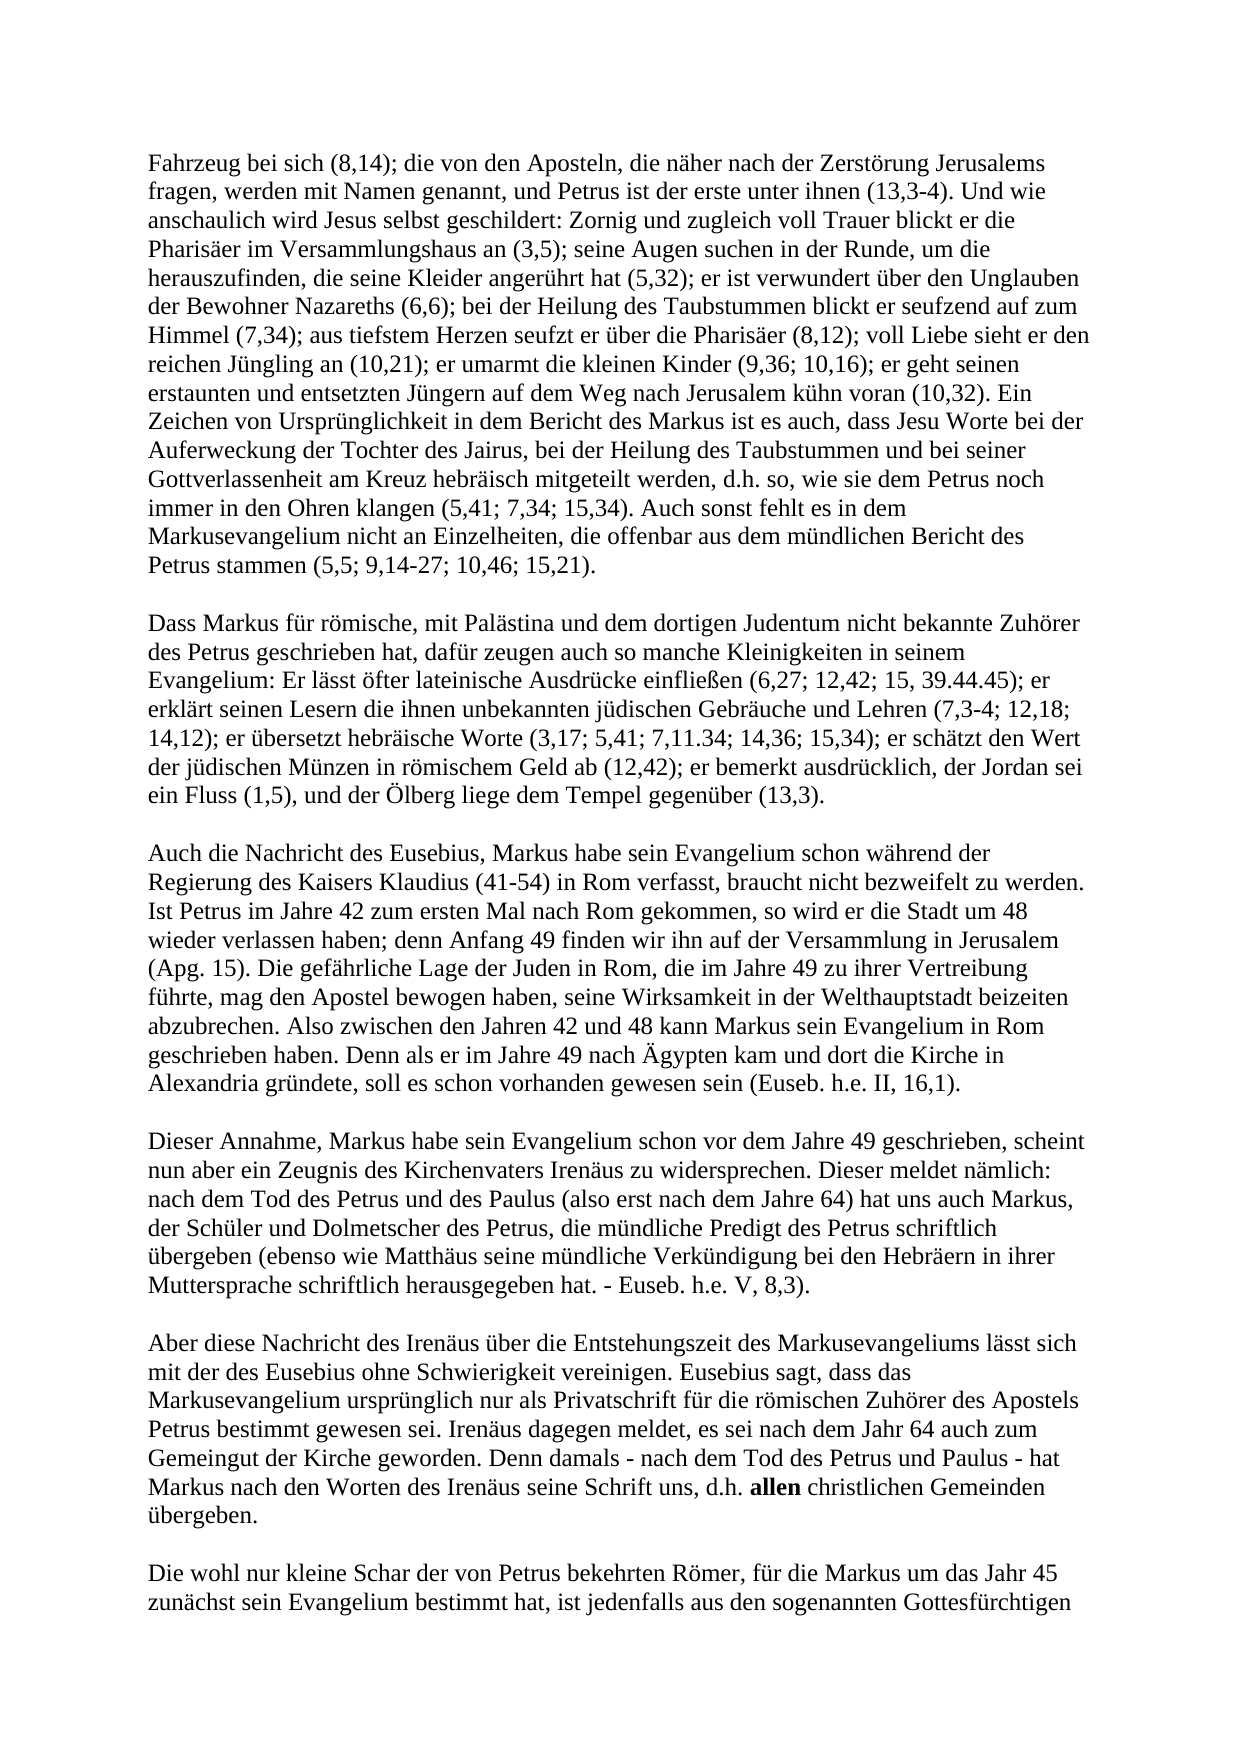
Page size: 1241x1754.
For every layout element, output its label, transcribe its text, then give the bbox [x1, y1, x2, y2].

text Auch die Nachricht des Eusebius, Markus habe sein Evangelium schon während der Regierung des Kaisers Klaudius (41-54) in Rom verfasst, braucht nicht bezweifelt zu werden. Ist Petrus im Jahre 42 zum ersten Mal nach Rom gekommen, so wird er die Stadt um 48 wieder verlassen haben; denn Anfang 49 finden wir ihn auf der Versammlung in Jerusalem (Apg. 15). Die gefährliche Lage der Juden in Rom, die im Jahre 49 zu ihrer Vertreibung führte, mag den Apostel bewogen haben, seine Wirksamkeit in der Welthauptstadt beizeiten abzubrechen. Also zwischen den Jahren 42 und 48 kann Markus sein Evangelium in Rom geschrieben haben. Denn als er im Jahre 49 nach Ägypten kam und dort die Kirche in Alexandria gründete, soll es schon vorhanden gewesen sein (Euseb. h.e. II, 16,1). [148, 838, 1093, 1097]
text Dass Markus für römische, mit Palästina und dem dortigen Judentum nicht bekannte Zuhörer des Petrus geschrieben hat, dafür zeugen auch so manche Kleinigkeiten in seinem Evangelium: Er lässt öfter lateinische Ausdrücke einfließen (6,27; 12,42; 15, 39.44.45); er erklärt seinen Lesern die ihnen unbekannten jüdischen Gebräuche und Lehren (7,3-4; 12,18; 14,12); er übersetzt hebräische Worte (3,17; 5,41; 7,11.34; 14,36; 15,34); er schätzt den Wert der jüdischen Münzen in römischem Geld ab (12,42); er bemerkt ausdrücklich, der Jordan sei ein Fluss (1,5), und der Ölberg liege dem Tempel gegenüber (13,3). [148, 608, 1093, 809]
text Aber diese Nachricht des Irenäus über die Entstehungszeit des Markusevangeliums lässt sich mit der des Eusebius ohne Schwierigkeit vereinigen. Eusebius sagt, dass das Markusevangelium ursprünglich nur als Privatschrift für die römischen Zuhörer des Apostels Petrus bestimmt gewesen sei. Irenäus dagegen meldet, es sei nach dem Jahr 64 auch zum Gemeingut der Kirche geworden. Denn damals - nach dem Tod des Petrus und Paulus - hat Markus nach den Worten des Irenäus seine Schrift uns, d.h. allen christlichen Gemeinden übergeben. [148, 1328, 1093, 1529]
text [148, 1558, 1093, 1616]
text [148, 148, 1093, 579]
text Dieser Annahme, Markus habe sein Evangelium schon vor dem Jahre 49 geschrieben, scheint nun aber ein Zeugnis des Kirchenvaters Irenäus zu widersprechen. Dieser meldet nämlich: nach dem Tod des Petrus und des Paulus (also erst nach dem Jahre 64) hat uns auch Markus, der Schüler und Dolmetscher des Petrus, die mündliche Predigt des Petrus schriftlich übergeben (ebenso wie Matthäus seine mündliche Verkündigung bei den Hebräern in ihrer Muttersprache schriftlich herausgegeben hat. - Euseb. h.e. V, 8,3). [148, 1126, 1093, 1299]
